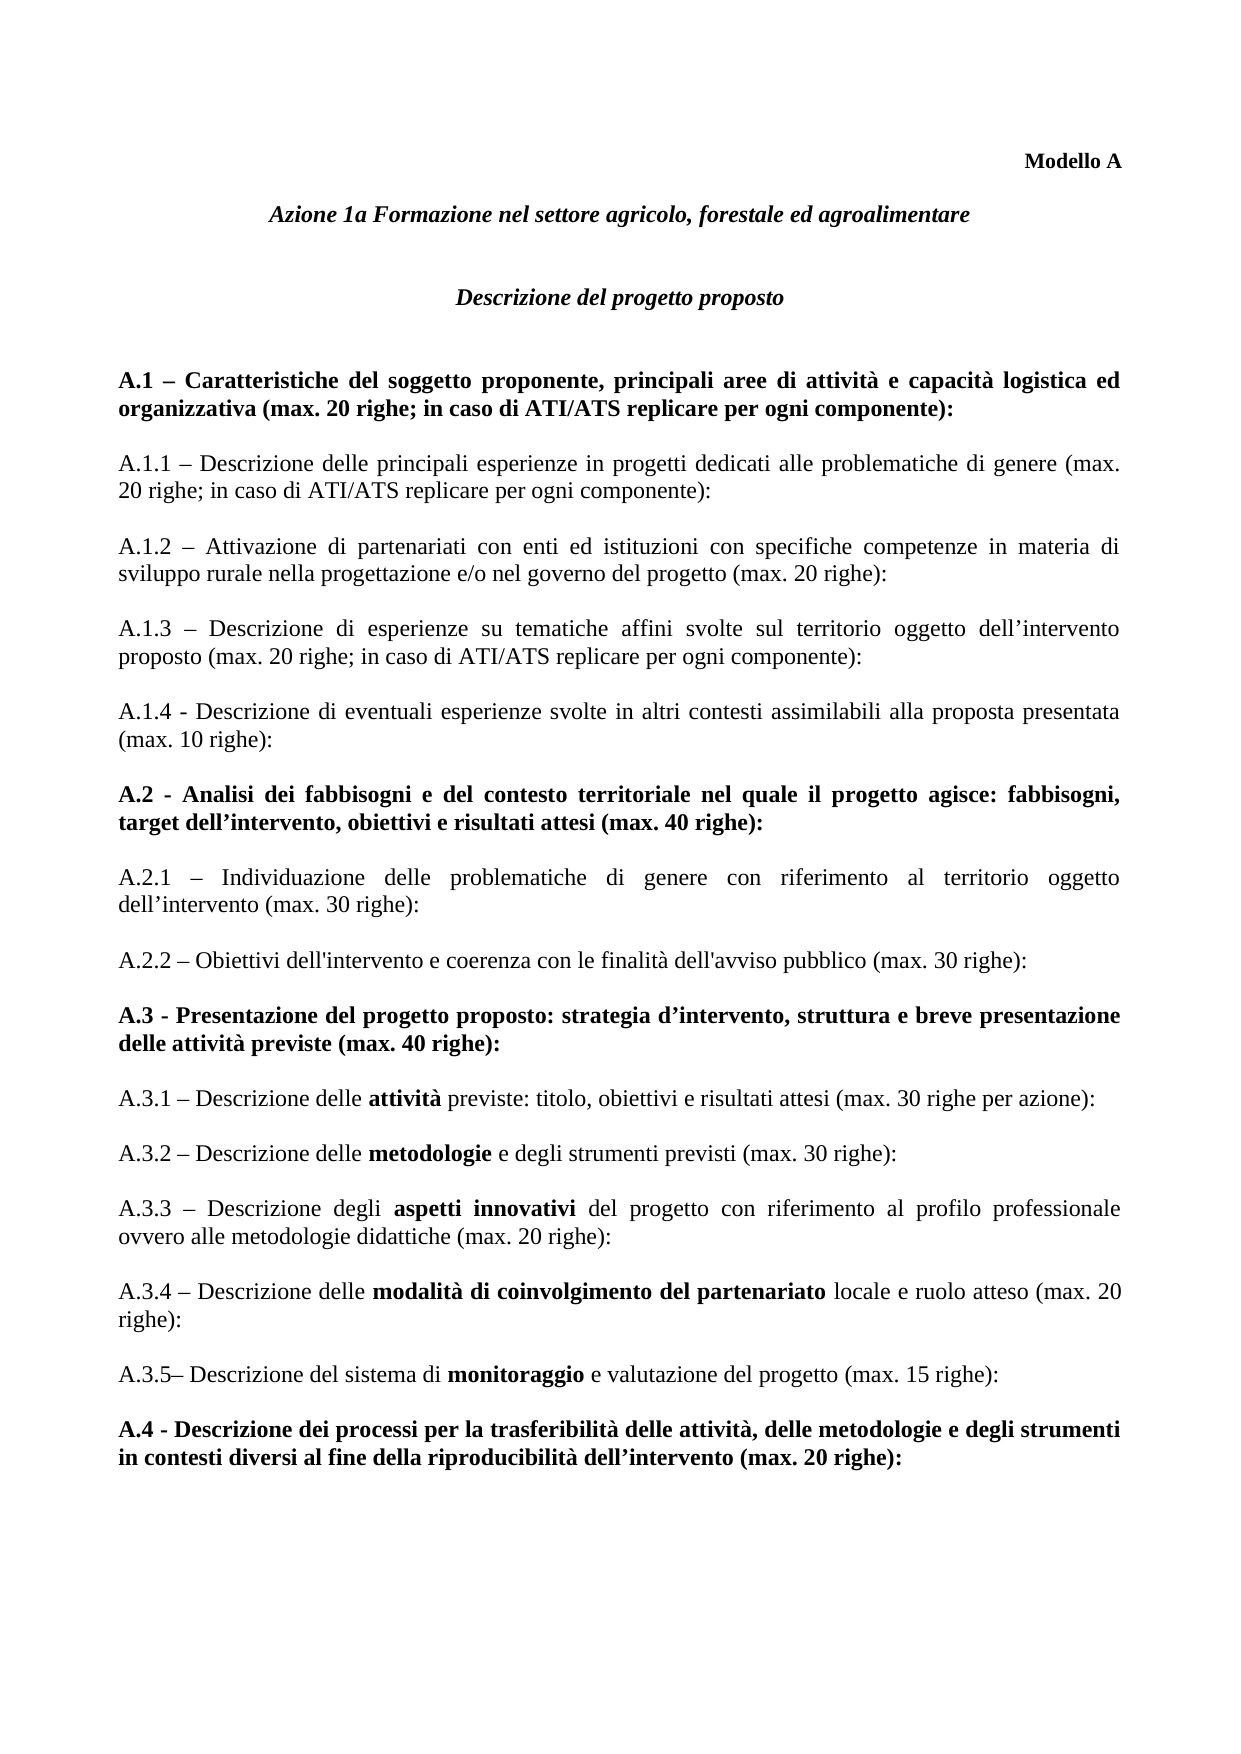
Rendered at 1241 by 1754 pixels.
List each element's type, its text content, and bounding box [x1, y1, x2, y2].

text Descrizione del progetto proposto [118, 283, 1122, 311]
text A.3 - Presentazione del progetto proposto: strategia d’intervento, struttura e breve presentazione delle attività previste (max. 40 righe): [118, 1001, 1122, 1056]
text A.2.1 – Individuazione delle problematiche di genere con riferimento al territorio oggetto dell’intervento (max. 30 righe): [118, 863, 1122, 918]
text A.3.1 – Descrizione delle attività previste: titolo, obiettivi e risultati attesi (max. 30 righe per azione): [118, 1084, 1122, 1111]
text A.3.3 – Descrizione degli aspetti innovativi del progetto con riferimento al profilo professionale ovvero alle metodologie didattiche (max. 20 righe): [118, 1194, 1122, 1249]
text Azione 1a Formazione nel settore agricolo, forestale ed agroalimentare [118, 200, 1122, 228]
text A.4 - Descrizione dei processi per la trasferibilità delle attività, delle metodologie e degli strumenti in contesti diversi al fine della riproducibilità dell’intervento (max. 20 righe): [118, 1415, 1122, 1470]
text A.1.4 - Descrizione di eventuali esperienze svolte in altri contesti assimilabili alla proposta presentata (max. 10 righe): [118, 697, 1122, 752]
text Modello A [118, 148, 1122, 173]
text A.2 - Analisi dei fabbisogni e del contesto territoriale nel quale il progetto agisce: fabbisogni, target dell’intervento, obiettivi e risultati attesi (max. 40 righe): [118, 780, 1122, 835]
text A.1 – Caratteristiche del soggetto proponente, principali aree di attività e capacità logistica ed organizzativa (max. 20 righe; in caso di ATI/ATS replicare per ogni componente): [118, 366, 1122, 421]
text A.3.5– Descrizione del sistema di monitoraggio e valutazione del progetto (max. 15 righe): [118, 1360, 1122, 1387]
text A.1.2 – Attivazione di partenariati con enti ed istituzioni con specifiche competenze in materia di sviluppo rurale nella progettazione e/o nel governo del progetto (max. 20 righe): [118, 532, 1122, 587]
text A.1.3 – Descrizione di esperienze su tematiche affini svolte sul territorio oggetto dell’intervento proposto (max. 20 righe; in caso di ATI/ATS replicare per ogni componente): [118, 614, 1122, 670]
text A.2.2 – Obiettivi dell'intervento e coerenza con le finalità dell'avviso pubblico (max. 30 righe): [118, 946, 1122, 973]
text A.1.1 – Descrizione delle principali esperienze in progetti dedicati alle problematiche di genere (max. 20 righe; in caso di ATI/ATS replicare per ogni componente): [118, 449, 1122, 504]
text A.3.2 – Descrizione delle metodologie e degli strumenti previsti (max. 30 righe): [118, 1139, 1122, 1167]
text A.3.4 – Descrizione delle modalità di coinvolgimento del partenariato locale e ruolo atteso (max. 20 righe): [118, 1277, 1122, 1332]
